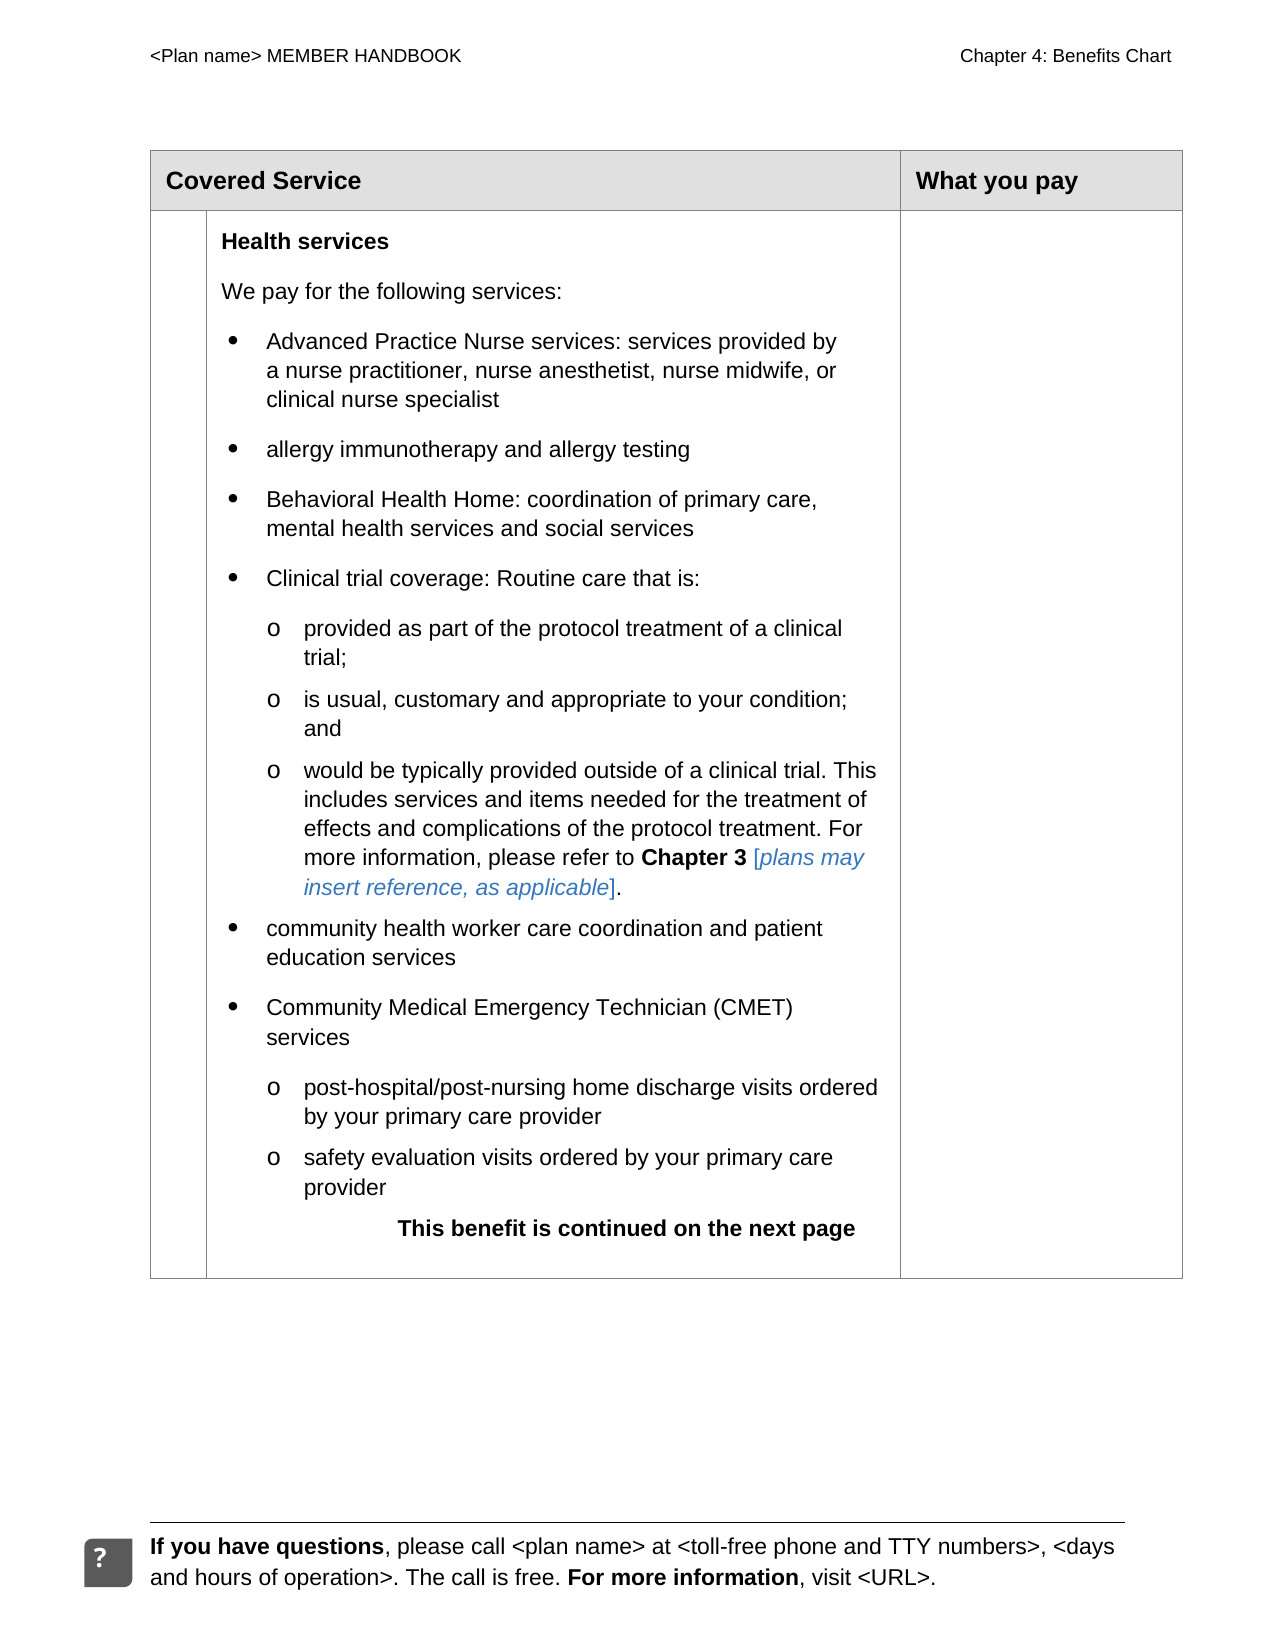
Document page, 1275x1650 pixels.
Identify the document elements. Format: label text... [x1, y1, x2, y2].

table_cell [151, 211, 206, 1278]
table_header What you pay [901, 151, 1182, 210]
table_header Covered Service [151, 151, 900, 210]
table_cell Health services We pay for the following services: Advanced Practice Nurse services: services provided by a nurse practitioner, nurse anesthetist, nurse midwife, or clinical nurse specialist allergy immunotherapy and allergy testing Behavioral Health Home: coordination of primary care, mental health services and social services Clinical trial coverage: Routine care that is: provided as part of the protocol treatment of a clinical trial; is usual, customary and appropriate to your condition; and would be typically provided outside of a clinical trial. This includes services and items needed for the treatment of effects and complications of the protocol treatment. For more information, please refer to Chapter 3 [plans may insert reference, as applicable]. community health worker care coordination and patient education services Community Medical Emergency Technician (CMET) services post-hospital/post-nursing home discharge visits ordered by your primary care provider safety evaluation visits ordered by your primary care provider This benefit is continued on the next page [207, 211, 900, 1278]
table_cell [901, 211, 1182, 1278]
